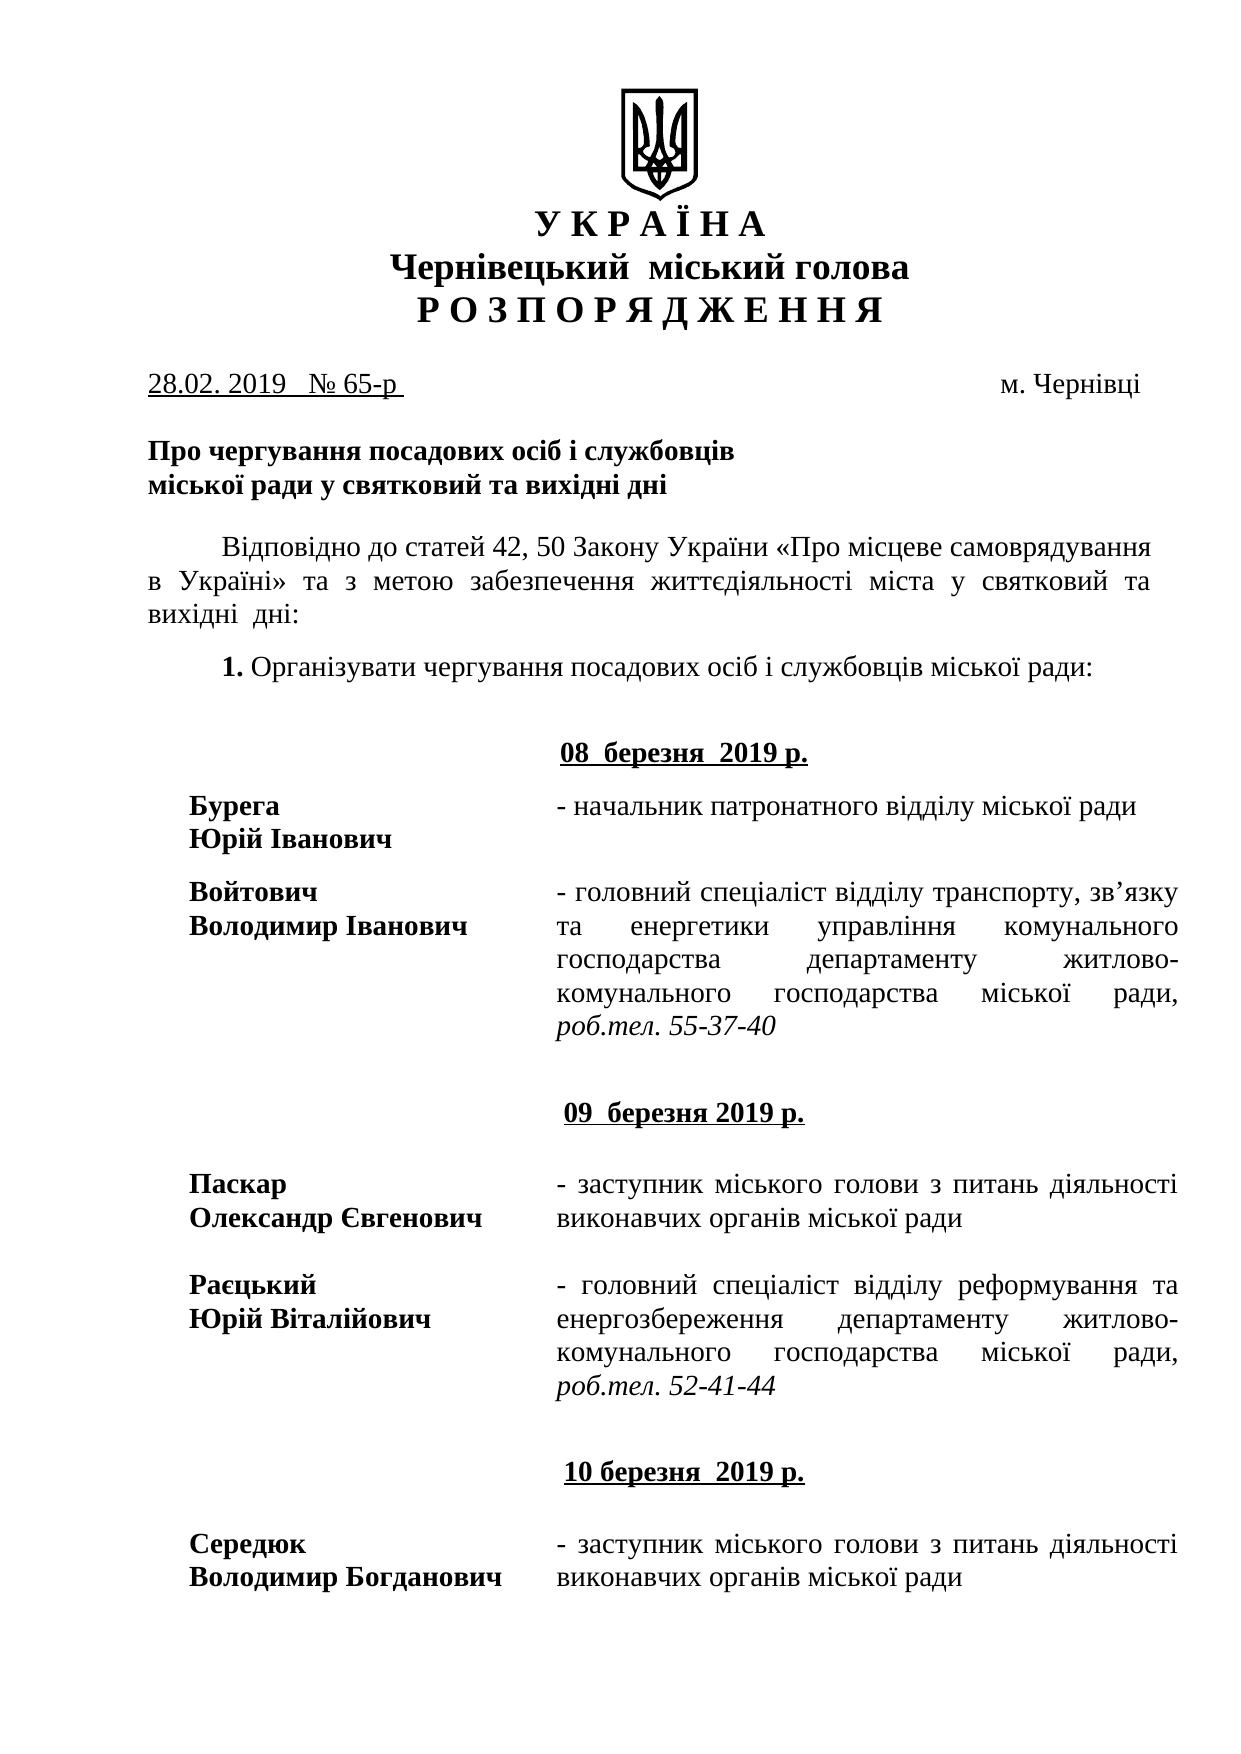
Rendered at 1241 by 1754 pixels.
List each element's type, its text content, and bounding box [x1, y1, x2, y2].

text 1. Організувати чергування посадових осіб і службовців міської ради: [148, 649, 1152, 683]
table_cell - заступник міського голови з питань діяльності виконавчих органів міської ради [545, 1167, 1190, 1267]
text 28.02. 2019 № 65-р м. Чернівці [148, 366, 1152, 400]
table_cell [545, 1526, 1190, 1660]
table_cell 10 березня 2019 р. [178, 1401, 1190, 1526]
subtitle Р О З П О Р Я Д Ж Е Н Н Я [148, 287, 1152, 330]
table_cell - начальник патронатного відділу міської ради [545, 788, 1190, 874]
table_header 08 березня 2019 р. [178, 702, 1190, 788]
table_cell Паскар Олександр Євгенович [178, 1167, 545, 1267]
table_cell 09 березня 2019 р. [178, 1042, 1190, 1167]
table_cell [178, 1526, 545, 1660]
table_cell - головний спеціаліст відділу транспорту, зв’язку та енергетики управління комунального господарства департаменту житлово-комунального господарства міської ради, роб.тел. 55-37-40 [545, 874, 1190, 1042]
text Про чергування посадових осіб і службовців [148, 433, 1152, 467]
table_cell - головний спеціаліст відділу реформування та енергозбереження департаменту житлово-комунального господарства міської ради, роб.тел. 52-41-44 [545, 1267, 1190, 1401]
text Чернівецький міський голова [148, 244, 1152, 287]
table_cell Войтович Володимир Іванович [178, 874, 545, 1042]
text міської ради у святковий та вихідні дні [148, 467, 1152, 501]
table_cell Бурега Юрій Іванович [178, 788, 545, 874]
text У К Р А Ї Н А [148, 201, 1152, 244]
text Відповідно до статей 42, 50 Закону України «Про місцеве самоврядування в Україні» та з метою забезпечення життєдіяльності міста у святковий та вихідні дні: [148, 529, 1152, 630]
table_cell Раєцький Юрій Віталійович [178, 1267, 545, 1401]
